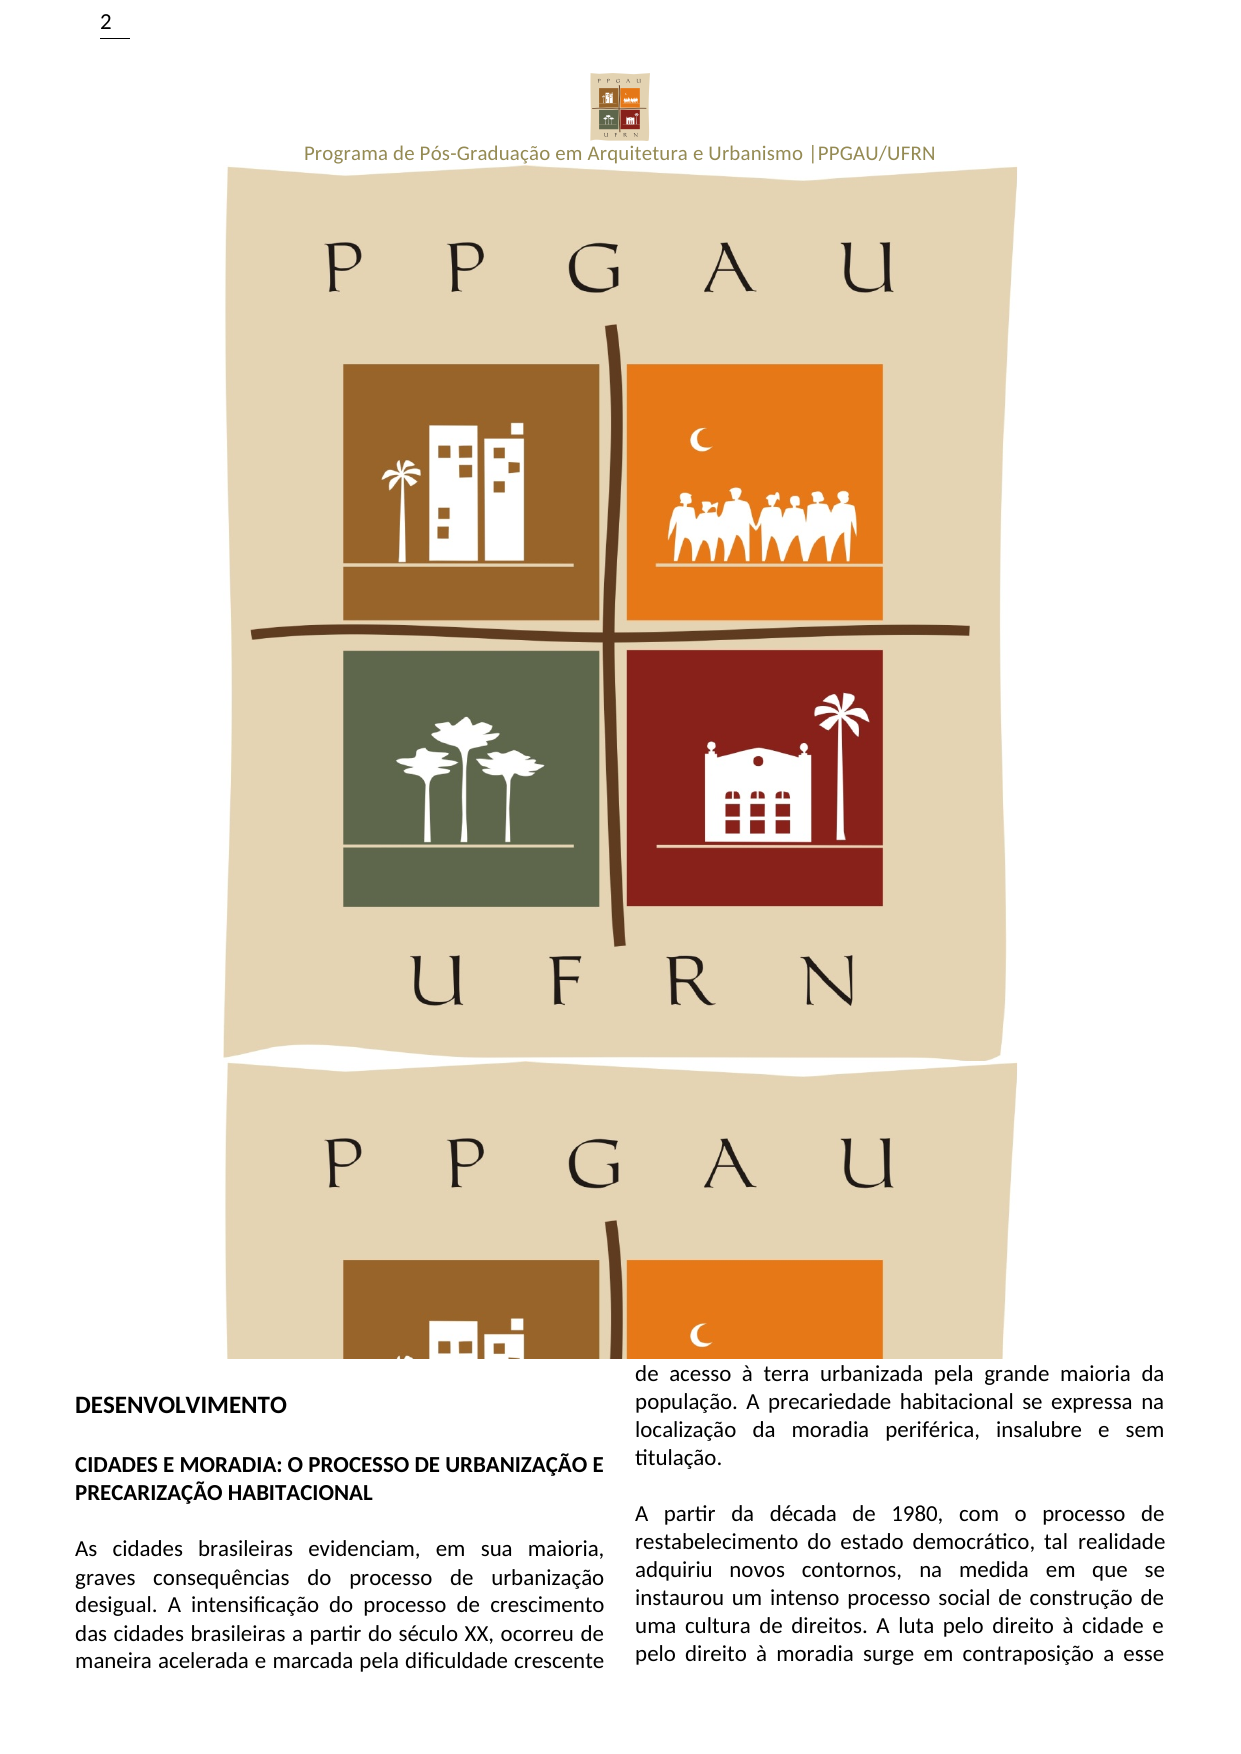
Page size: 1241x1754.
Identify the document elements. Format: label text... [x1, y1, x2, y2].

text CIDADES E MORADIA: O PROCESSO DE URBANIZAÇÃO E PRECARIZAÇÃO HABITACIONAL [75, 1451, 605, 1507]
picture [223, 165, 1018, 1359]
text As cidades brasileiras evidenciam, em sua maioria, graves consequências do processo de urbanização desigual. A intensificação do processo de crescimento das cidades brasileiras a partir do século XX, ocorreu de maneira acelerada e marcada pela dificuldade crescente de acesso à terra urbanizada pela grande maioria da população. A precariedade habitacional se expressa na localização da moradia periférica, insalubre e sem titulação. [75, 1534, 605, 1675]
text As cidades brasileiras evidenciam, em sua maioria, graves consequências do processo de urbanização desigual. A intensificação do processo de crescimento das cidades brasileiras a partir do século XX, ocorreu de maneira acelerada e marcada pela dificuldade crescente de acesso à terra urbanizada pela grande maioria da população. A precariedade habitacional se expressa na localização da moradia periférica, insalubre e sem titulação. [635, 1359, 1165, 1471]
picture [590, 73, 650, 141]
text DESENVOLVIMENTO [75, 1389, 605, 1420]
